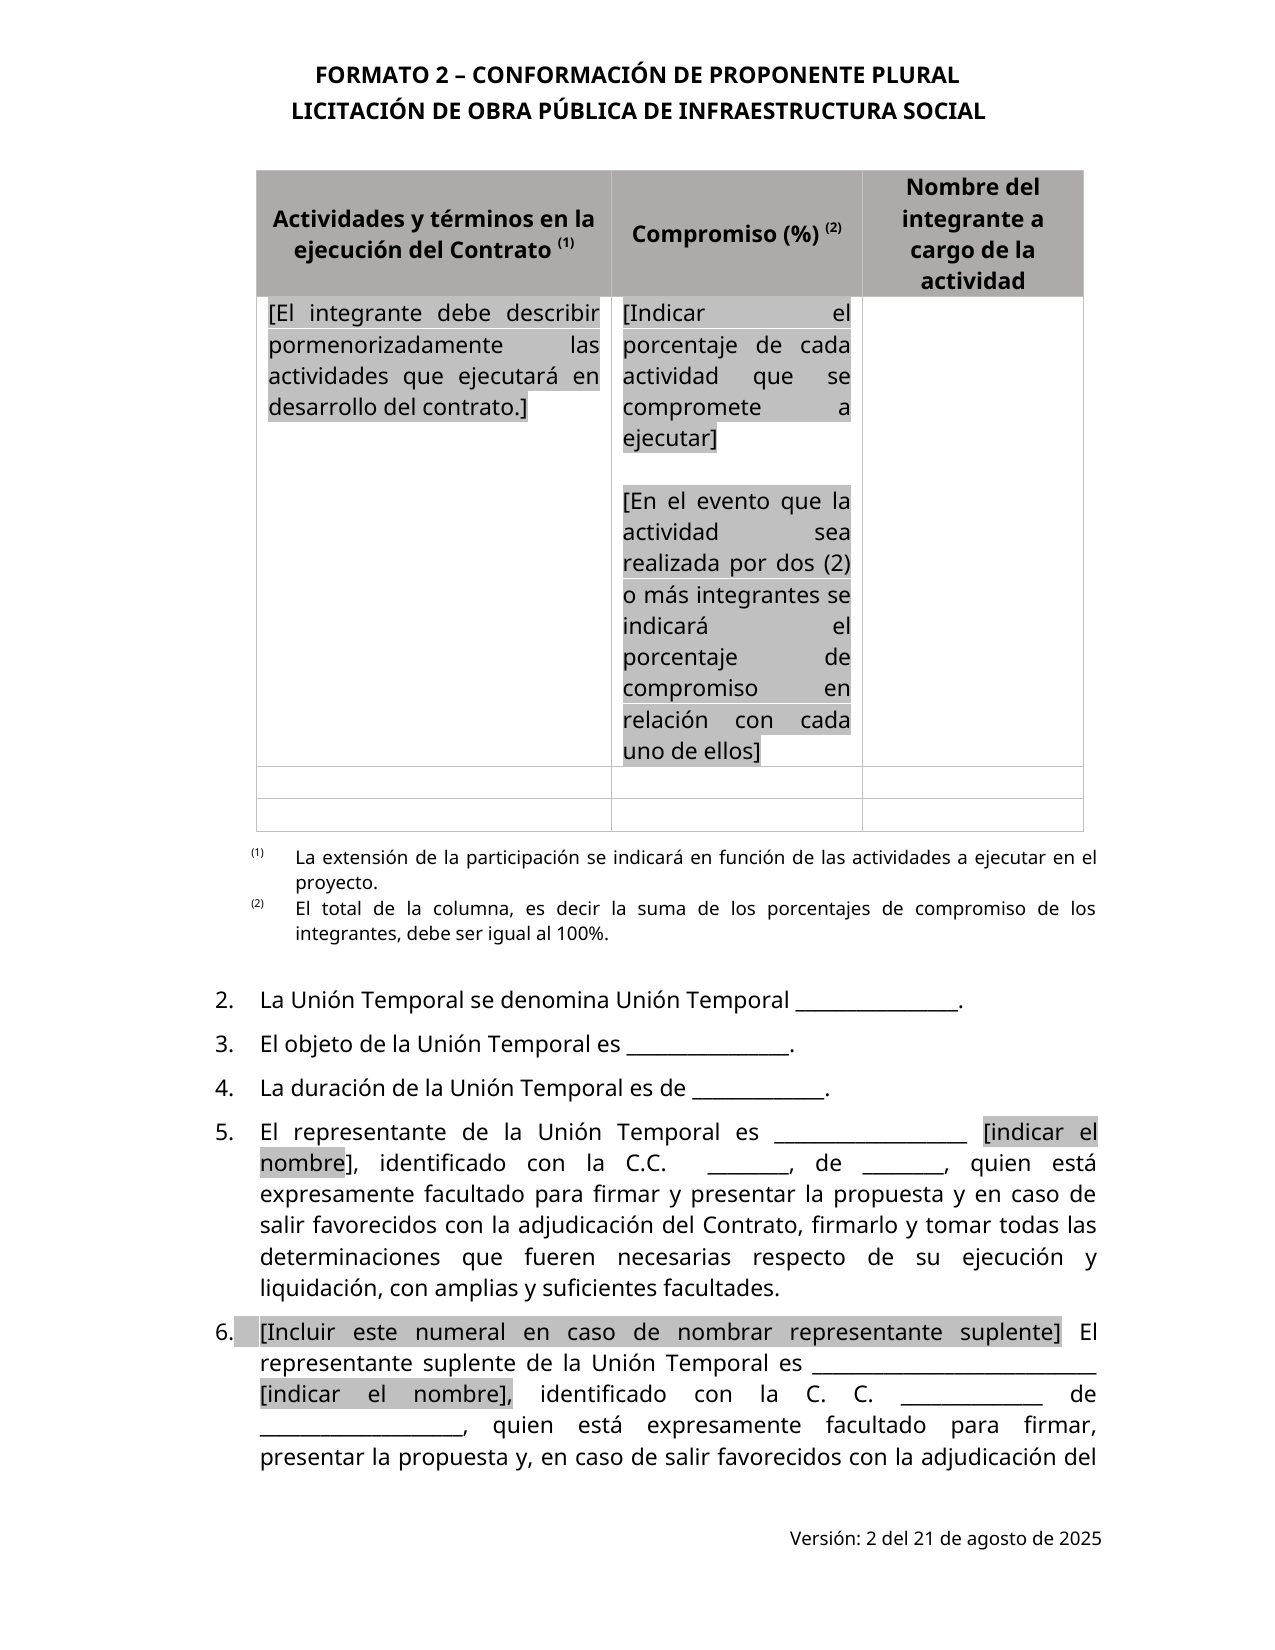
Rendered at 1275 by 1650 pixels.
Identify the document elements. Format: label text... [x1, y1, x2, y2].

table_header Nombre del integrante a cargo de la actividad [863, 171, 1083, 296]
table_cell [863, 297, 1083, 766]
table_header Compromiso (%) (2) [612, 171, 862, 296]
table_cell [257, 767, 611, 798]
table_cell [612, 767, 862, 798]
table_cell [863, 767, 1083, 798]
text (2) El total de la columna, es decir la suma de los porcentajes de compromiso de los integrantes, debe ser igual al 100%. [251, 895, 1098, 946]
table_cell [Indicar el porcentaje de cada actividad que se compromete a ejecutar] [En el evento que la actividad sea realizada por dos (2) o más integrantes se indicará el porcentaje de compromiso en relación con cada uno de ellos] [612, 297, 862, 766]
table_cell [El integrante debe describir pormenorizadamente las actividades que ejecutará en desarrollo del contrato.] [257, 297, 611, 766]
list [215, 1316, 1098, 1472]
table_cell [863, 799, 1083, 831]
table_cell [257, 799, 611, 831]
list La duración de la Unión Temporal es de _____________. [215, 1072, 1098, 1103]
list El objeto de la Unión Temporal es ________________. [215, 1028, 1098, 1059]
list La Unión Temporal se denomina Unión Temporal ________________. [215, 984, 1098, 1016]
text (1) La extensión de la participación se indicará en función de las actividades a ejecutar en el proyecto. [251, 323, 1098, 895]
table_header Actividades y términos en la ejecución del Contrato (1) [257, 171, 611, 296]
table_cell [612, 799, 862, 831]
list El representante de la Unión Temporal es ___________________ [indicar el nombre], identificado con la C.C. ________, de ________, quien está expresamente facultado para firmar y presentar la propuesta y en caso de salir favorecidos con la adjudicación del Contrato, firmarlo y tomar todas las determinaciones que fueren necesarias respecto de su ejecución y liquidación, con amplias y suficientes facultades. [215, 1116, 1098, 1303]
